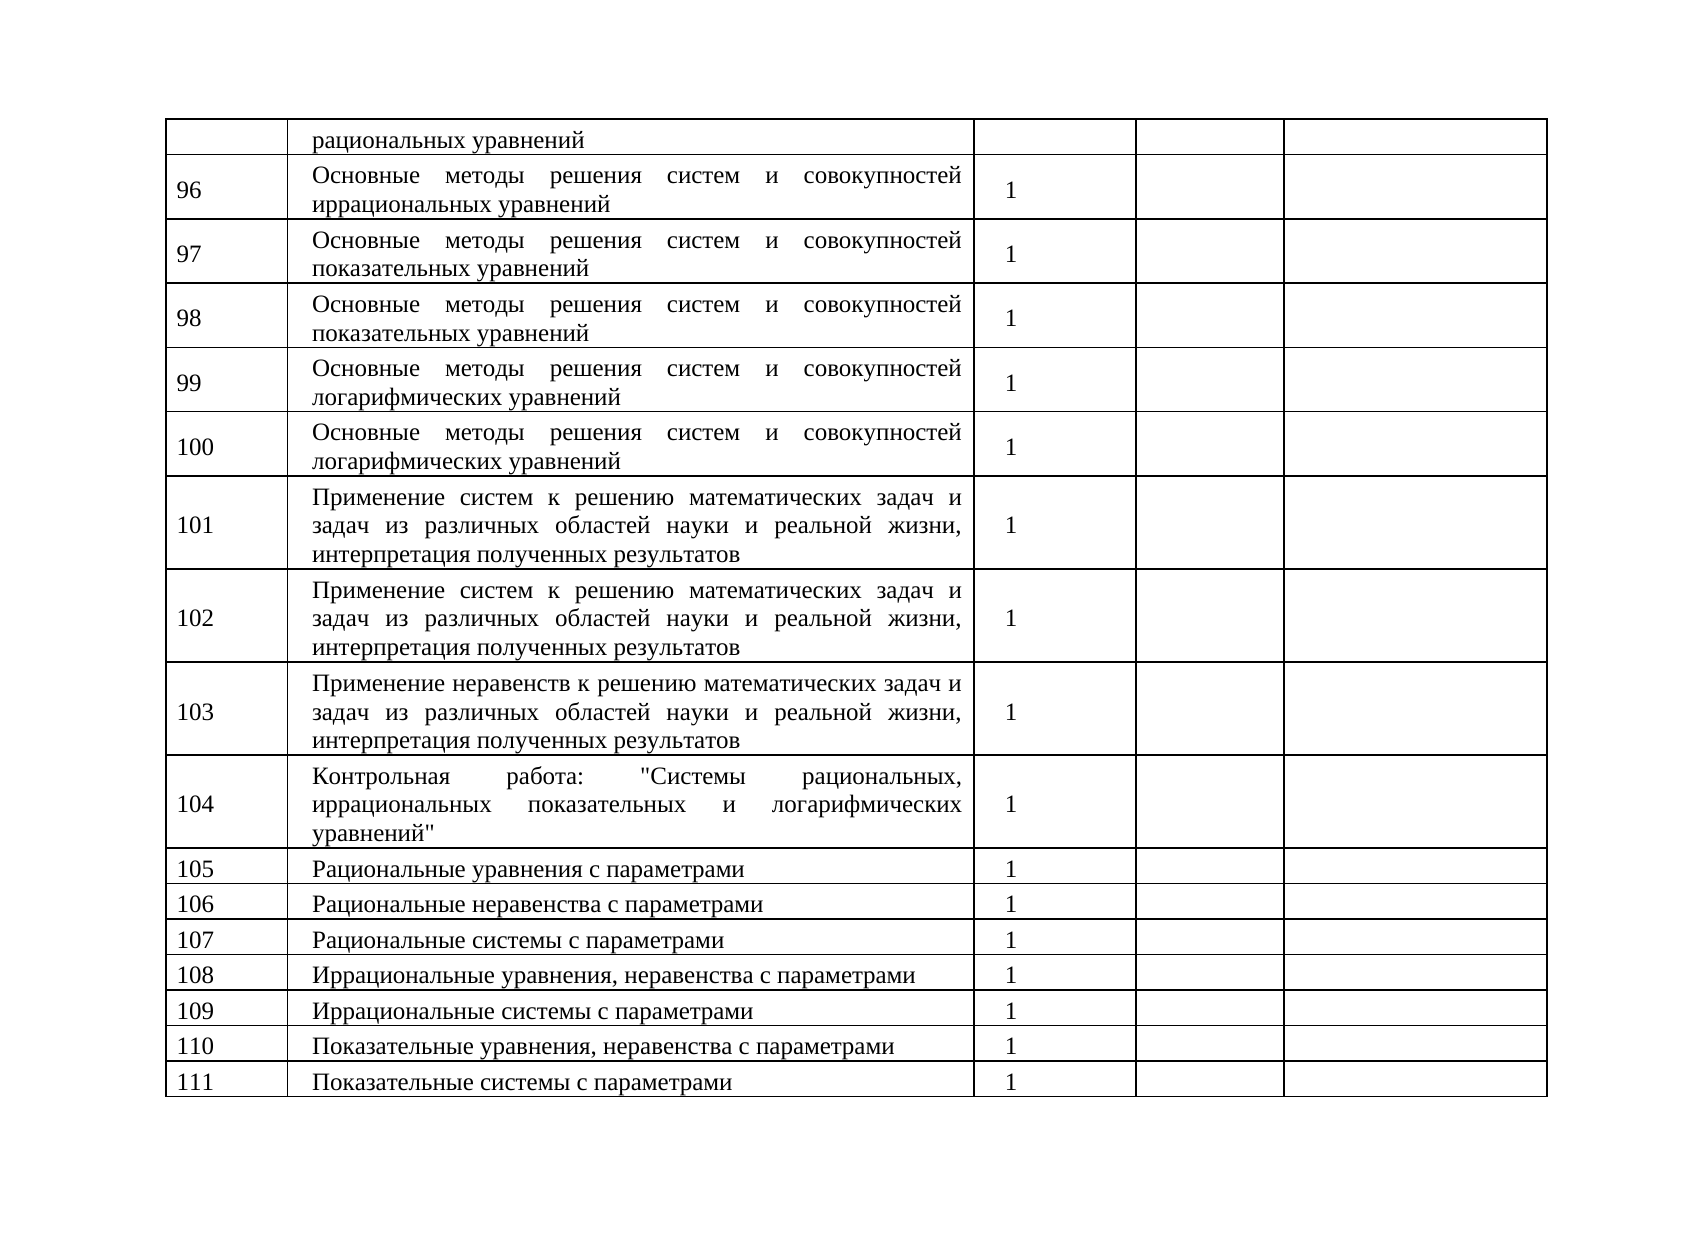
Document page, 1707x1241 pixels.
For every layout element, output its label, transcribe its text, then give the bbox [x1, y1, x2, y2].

table_cell 101 [167, 477, 287, 568]
table_cell Применение систем к решению математических задач и задач из различных областей науки и реальной жизни, интерпретация полученных результатов [288, 570, 973, 661]
table_cell 111 [167, 1062, 287, 1096]
table_cell Показательные уравнения, неравенства с параметрами [288, 1026, 973, 1060]
table_cell Показательные системы с параметрами [288, 1062, 973, 1096]
table_cell 110 [167, 1026, 287, 1060]
table_cell Основные методы решения систем и совокупностей показательных уравнений [288, 220, 973, 282]
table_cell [288, 120, 973, 154]
table_cell 103 [167, 663, 287, 754]
table_cell 1 [975, 570, 1135, 661]
table_cell [1285, 348, 1546, 411]
table_cell 1 [975, 120, 1135, 154]
table_cell 1 [975, 663, 1135, 754]
table_cell 105 [167, 849, 287, 883]
table_cell 1 [975, 884, 1135, 918]
table_cell 1 [975, 756, 1135, 847]
table_cell 104 [167, 756, 287, 847]
table_cell 100 [167, 412, 287, 475]
table_cell 106 [167, 884, 287, 918]
table_cell [1137, 155, 1283, 218]
table_cell 1 [975, 1026, 1135, 1060]
table_cell [1285, 955, 1546, 989]
table_cell 1 [975, 284, 1135, 346]
table_cell 99 [167, 348, 287, 411]
table_cell Применение неравенств к решению математических задач и задач из различных областей науки и реальной жизни, интерпретация полученных результатов [288, 663, 973, 754]
table_cell [1285, 155, 1546, 218]
table_cell 1 [975, 1062, 1135, 1096]
table_cell [1285, 1062, 1546, 1096]
table_cell [1137, 849, 1283, 883]
table_cell Основные методы решения систем и совокупностей иррациональных уравнений [288, 155, 973, 218]
table_cell [1285, 1026, 1546, 1060]
table_cell [1137, 284, 1283, 346]
table_cell [1285, 477, 1546, 568]
table_cell [1285, 120, 1546, 154]
table_cell [1285, 756, 1546, 847]
table_cell [1285, 884, 1546, 918]
table_cell [1137, 1062, 1283, 1096]
table_cell 109 [167, 991, 287, 1025]
table_cell [1137, 570, 1283, 661]
table_cell 108 [167, 955, 287, 989]
table_cell Иррациональные уравнения, неравенства с параметрами [288, 955, 973, 989]
table_cell [1285, 412, 1546, 475]
table_cell Основные методы решения систем и совокупностей логарифмических уравнений [288, 412, 973, 475]
table_cell 1 [975, 412, 1135, 475]
table_cell [1137, 412, 1283, 475]
table_cell [1285, 570, 1546, 661]
table_cell [1137, 884, 1283, 918]
table_cell Основные методы решения систем и совокупностей логарифмических уравнений [288, 348, 973, 411]
table_cell Рациональные уравнения с параметрами [288, 849, 973, 883]
table_cell 107 [167, 920, 287, 954]
table_cell [1137, 1026, 1283, 1060]
table_cell Контрольная работа: "Системы рациональных, иррациональных показательных и логарифмических уравнений" [288, 756, 973, 847]
table_cell [1137, 348, 1283, 411]
table_cell 98 [167, 284, 287, 346]
table_cell [1285, 920, 1546, 954]
table_cell [1137, 663, 1283, 754]
table_cell 1 [975, 991, 1135, 1025]
table_cell [1285, 991, 1546, 1025]
table_cell [1137, 991, 1283, 1025]
table_cell [1285, 663, 1546, 754]
table_cell 1 [975, 955, 1135, 989]
table_cell [1137, 756, 1283, 847]
table_cell [1137, 955, 1283, 989]
table_cell Иррациональные системы с параметрами [288, 991, 973, 1025]
table_cell 96 [167, 155, 287, 218]
table_cell 1 [975, 920, 1135, 954]
table_cell [1137, 920, 1283, 954]
table_cell 1 [975, 155, 1135, 218]
table_cell Основные методы решения систем и совокупностей показательных уравнений [288, 284, 973, 346]
table_cell Рациональные системы с параметрами [288, 920, 973, 954]
table_cell [1137, 220, 1283, 282]
table_cell 1 [975, 220, 1135, 282]
table_cell 97 [167, 220, 287, 282]
table_cell [1137, 477, 1283, 568]
table_cell 1 [975, 849, 1135, 883]
table_cell 1 [975, 348, 1135, 411]
table_cell [1137, 120, 1283, 154]
table_cell [1285, 849, 1546, 883]
table_cell 102 [167, 570, 287, 661]
table_cell [1285, 220, 1546, 282]
table_cell [1285, 284, 1546, 346]
table_cell 1 [975, 477, 1135, 568]
table_cell Рациональные неравенства с параметрами [288, 884, 973, 918]
table_cell Применение систем к решению математических задач и задач из различных областей науки и реальной жизни, интерпретация полученных результатов [288, 477, 973, 568]
table_cell 95 [167, 120, 287, 154]
